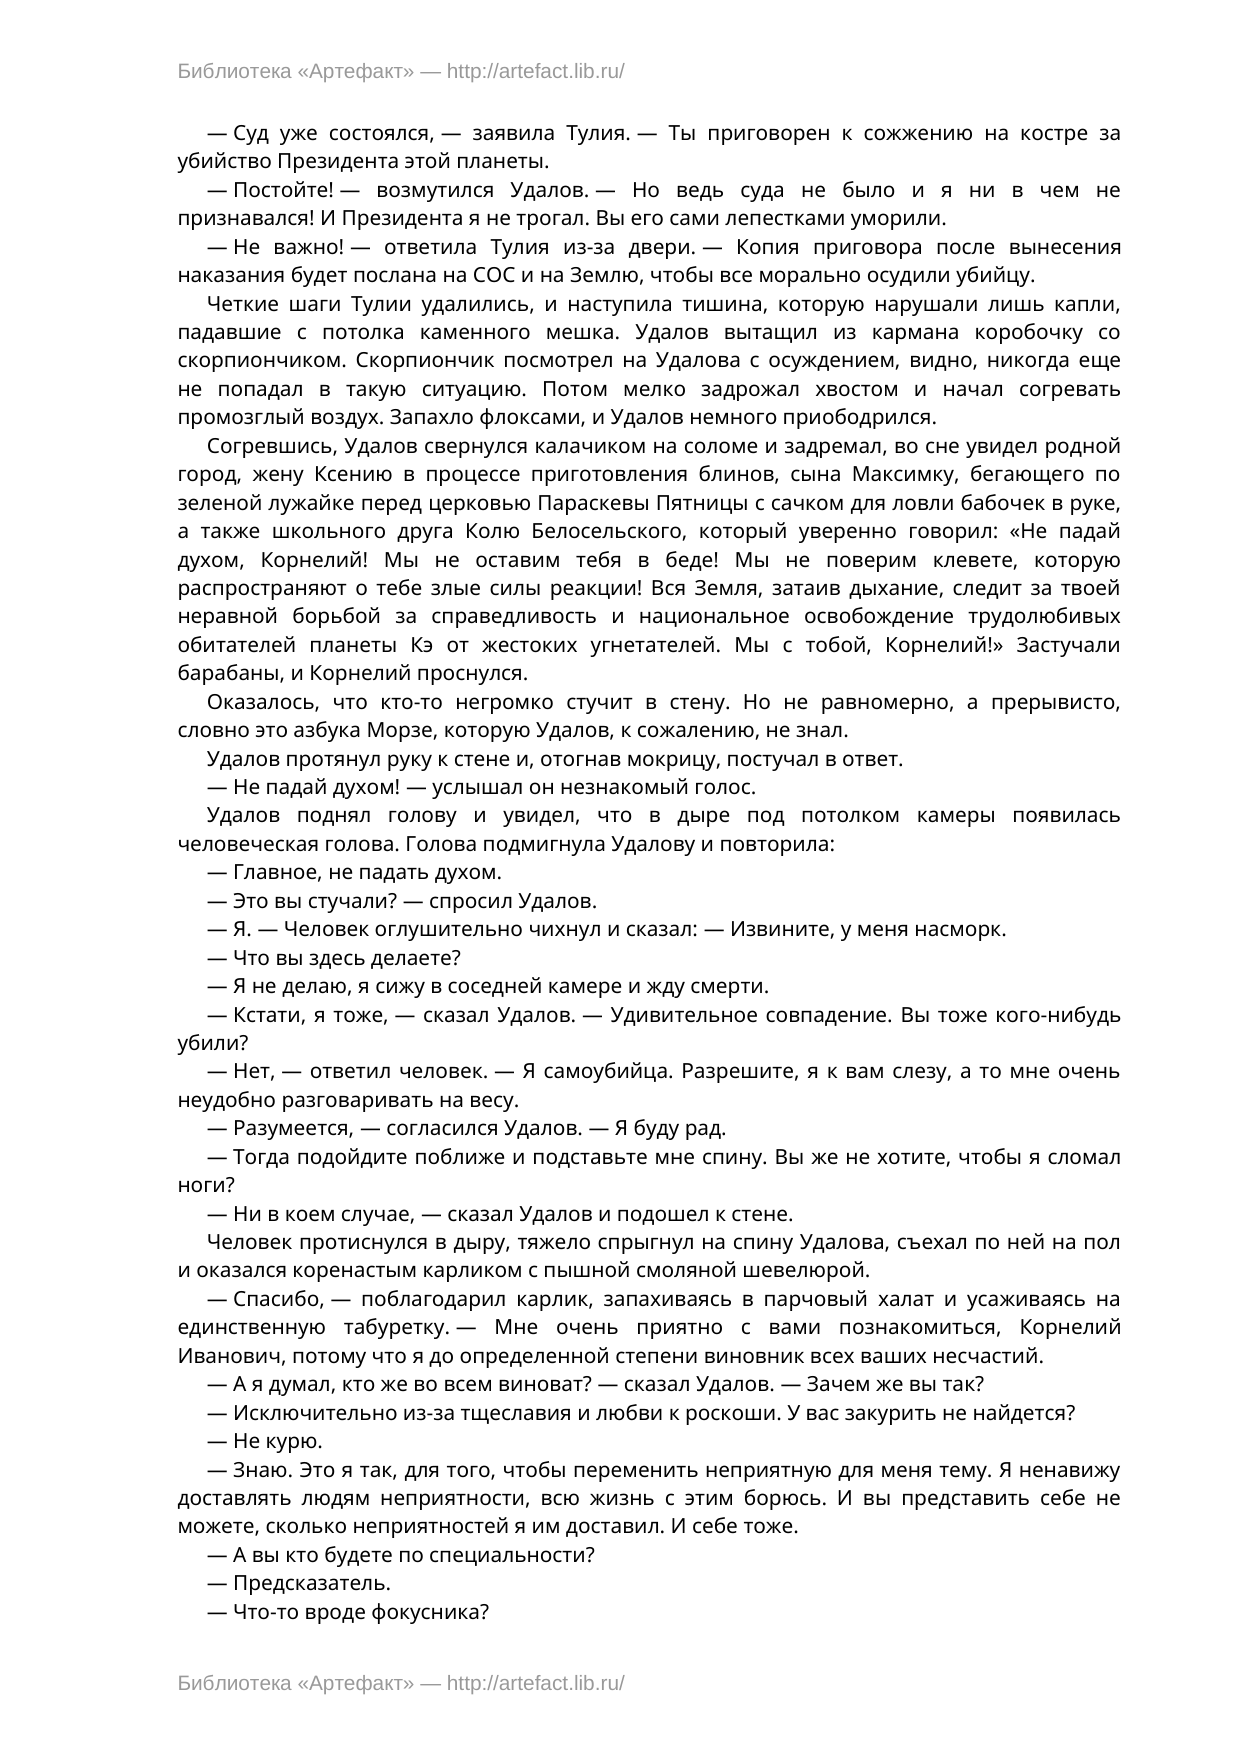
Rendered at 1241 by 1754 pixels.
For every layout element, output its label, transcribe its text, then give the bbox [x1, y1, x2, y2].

text — Ни в коем случае, — сказал Удалов и подошел к стене. [177, 1199, 1122, 1227]
text Четкие шаги Тулии удалились, и наступила тишина, которую нарушали лишь капли, падавшие с потолка каменного мешка. Удалов вытащил из кармана коробочку со скорпиончиком. Скорпиончик посмотрел на Удалова с осуждением, видно, никогда еще не попадал в такую ситуацию. Потом мелко задрожал хвостом и начал согревать промозглый воздух. Запахло флоксами, и Удалов немного приободрился. [177, 289, 1122, 431]
text — Это вы стучали? — спросил Удалов. [177, 886, 1122, 914]
text — Исключительно из-за тщеславия и любви к роскоши. У вас закурить не найдется? [177, 1398, 1122, 1426]
text — Что вы здесь делаете? [177, 943, 1122, 971]
text — Я. — Человек оглушительно чихнул и сказал: — Извините, у меня насморк. [177, 914, 1122, 943]
text — Разумеется, — согласился Удалов. — Я буду рад. [177, 1113, 1122, 1142]
text Человек протиснулся в дыру, тяжело спрыгнул на спину Удалова, съехал по ней на пол и оказался коренастым карликом с пышной смоляной шевелюрой. [177, 1227, 1122, 1284]
text — Не падай духом! — услышал он незнакомый голос. [177, 772, 1122, 801]
text — Главное, не падать духом. [177, 857, 1122, 886]
text — Кстати, я тоже, — сказал Удалов. — Удивительное совпадение. Вы тоже кого-нибудь убили? [177, 1000, 1122, 1057]
text Удалов протянул руку к стене и, отогнав мокрицу, постучал в ответ. [177, 744, 1122, 772]
text — Постойте! — возмутился Удалов. — Но ведь суда не было и я ни в чем не признавался! И Президента я не трогал. Вы его сами лепестками уморили. [177, 175, 1122, 232]
text — Суд уже состоялся, — заявила Тулия. — Ты приговорен к сожжению на костре за убийство Президента этой планеты. [177, 118, 1122, 175]
text — А вы кто будете по специальности? [177, 1540, 1122, 1568]
text — Я не делаю, я сижу в соседней камере и жду смерти. [177, 971, 1122, 1000]
text — Спасибо, — поблагодарил карлик, запахиваясь в парчовый халат и усаживаясь на единственную табуретку. — Мне очень приятно с вами познакомиться, Корнелий Иванович, потому что я до определенной степени виновник всех ваших несчастий. [177, 1284, 1122, 1369]
text Оказалось, что кто-то негромко стучит в стену. Но не равномерно, а прерывисто, словно это азбука Морзе, которую Удалов, к сожалению, не знал. [177, 687, 1122, 744]
text — Предсказатель. [177, 1568, 1122, 1597]
text — Не важно! — ответила Тулия из-за двери. — Копия приговора после вынесения наказания будет послана на СОС и на Землю, чтобы все морально осудили убийцу. [177, 232, 1122, 289]
text — Нет, — ответил человек. — Я самоубийца. Разрешите, я к вам слезу, а то мне очень неудобно разговаривать на весу. [177, 1057, 1122, 1113]
text — Знаю. Это я так, для того, чтобы переменить неприятную для меня тему. Я ненавижу доставлять людям неприятности, всю жизнь с этим борюсь. И вы представить себе не можете, сколько неприятностей я им доставил. И себе тоже. [177, 1455, 1122, 1540]
text Согревшись, Удалов свернулся калачиком на соломе и задремал, во сне увидел родной город, жену Ксению в процессе приготовления блинов, сына Максимку, бегающего по зеленой лужайке перед церковью Параскевы Пятницы с сачком для ловли бабочек в руке, а также школьного друга Колю Белосельского, который уверенно говорил: «Не падай духом, Корнелий! Мы не оставим тебя в беде! Мы не поверим клевете, которую распространяют о тебе злые силы реакции! Вся Земля, затаив дыхание, следит за твоей неравной борьбой за справедливость и национальное освобождение трудолюбивых обитателей планеты Кэ от жестоких угнетателей. Мы с тобой, Корнелий!» Застучали барабаны, и Корнелий проснулся. [177, 431, 1122, 687]
text — Тогда подойдите поближе и подставьте мне спину. Вы же не хотите, чтобы я сломал ноги? [177, 1142, 1122, 1199]
text — Что-то вроде фокусника? [177, 1597, 1122, 1625]
text — Не курю. [177, 1426, 1122, 1455]
text — А я думал, кто же во всем виноват? — сказал Удалов. — Зачем же вы так? [177, 1369, 1122, 1398]
text Удалов поднял голову и увидел, что в дыре под потолком камеры появилась человеческая голова. Голова подмигнула Удалову и повторила: [177, 801, 1122, 857]
